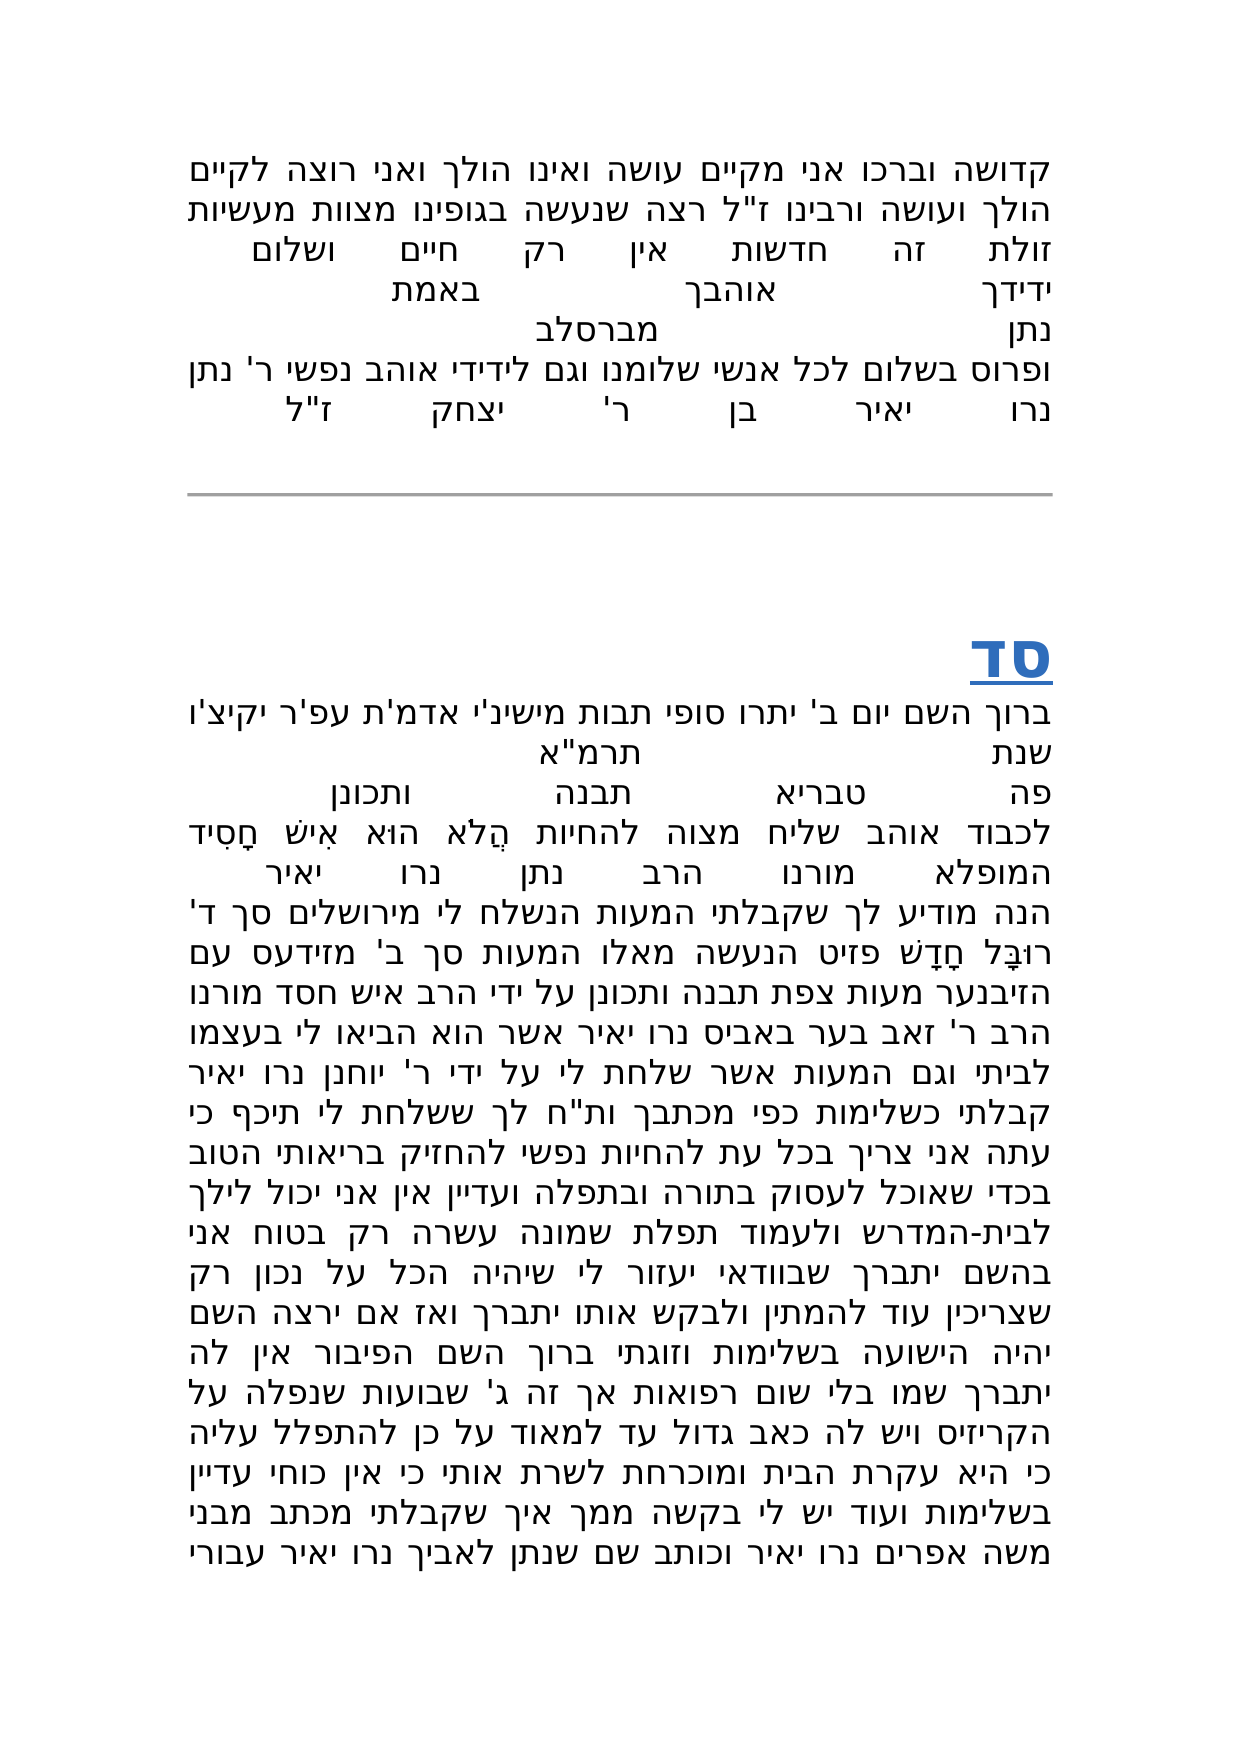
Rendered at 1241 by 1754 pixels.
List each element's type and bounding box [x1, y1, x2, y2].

text [187, 616, 1053, 1573]
text [187, 150, 1053, 459]
